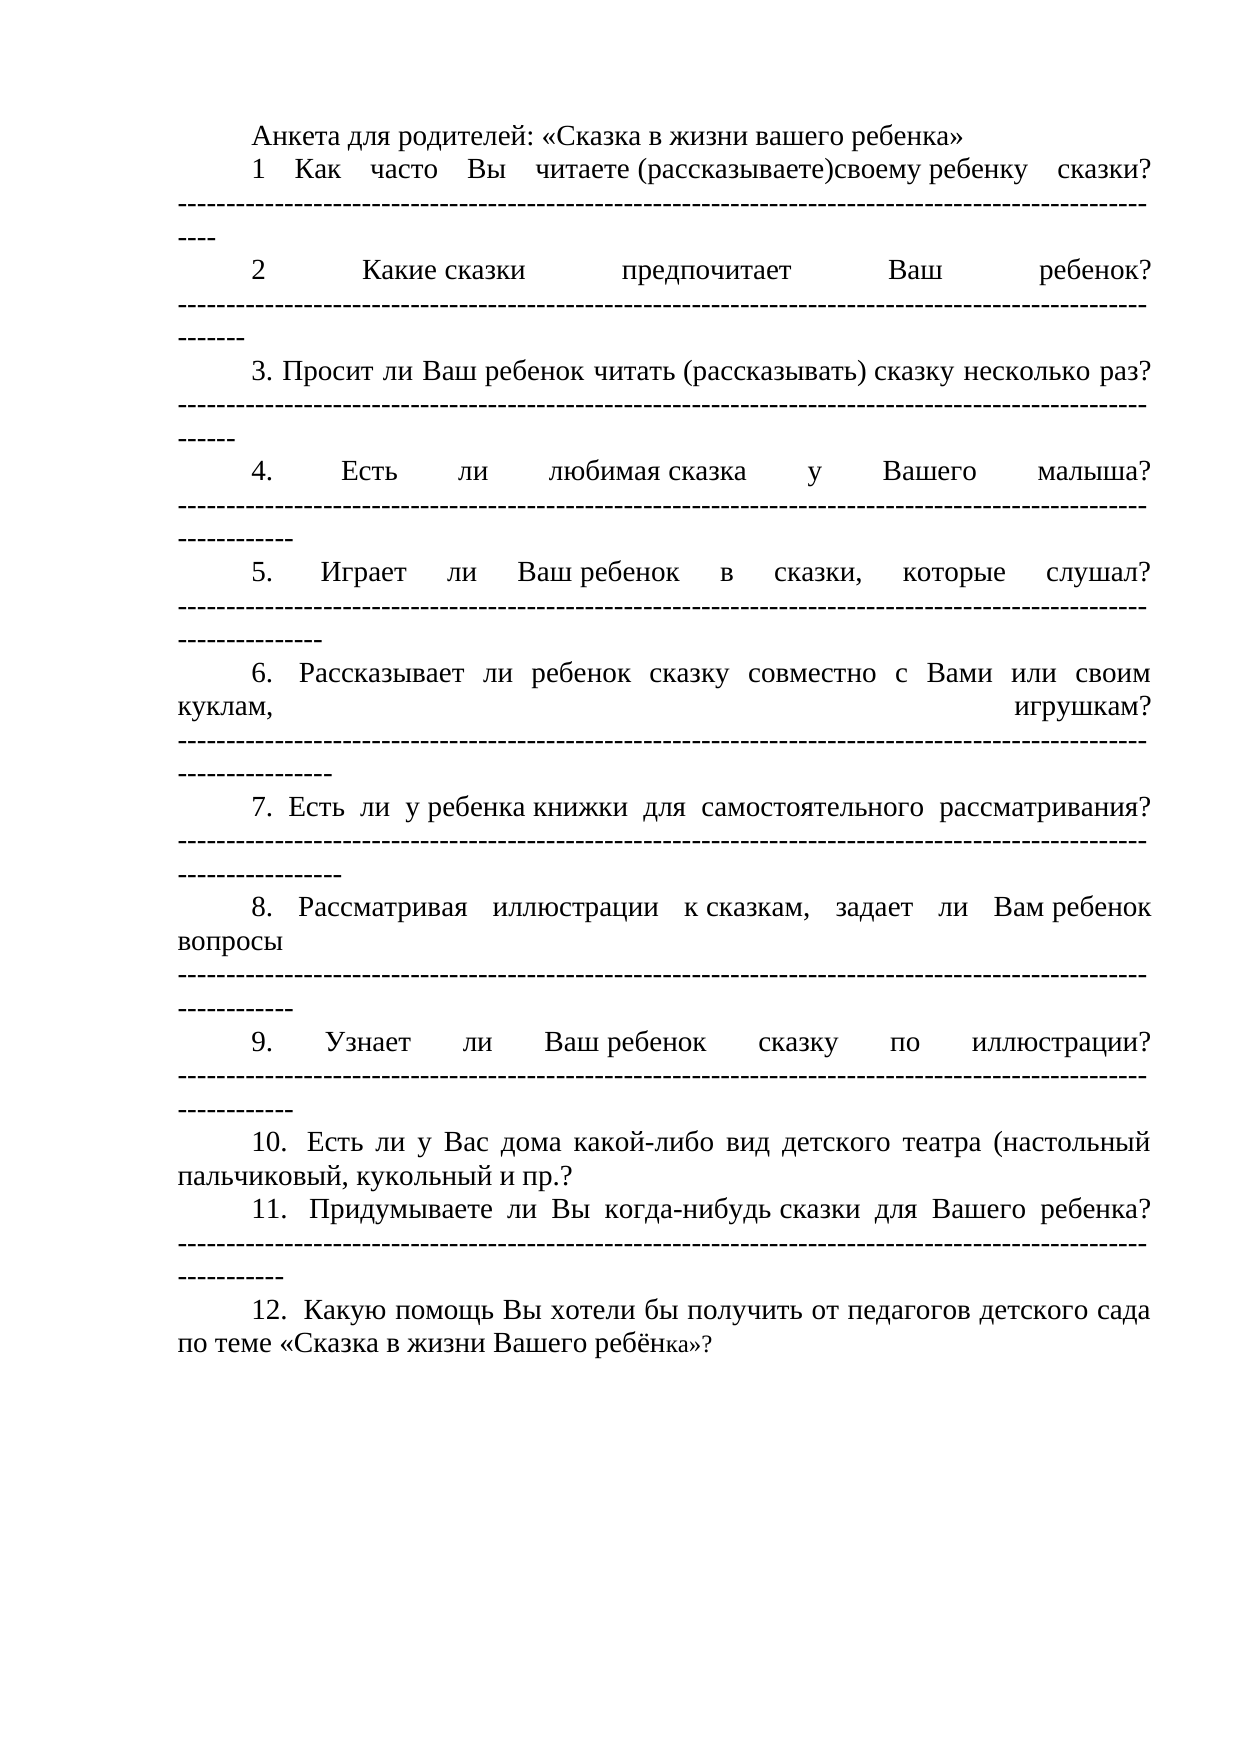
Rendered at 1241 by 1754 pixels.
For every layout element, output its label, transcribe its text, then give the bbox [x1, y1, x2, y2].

text 12. Какую помощь Вы хотели бы получить от педагогов детского сада по теме «Сказка в жизни Вашего ребёнка»? [177, 1292, 1152, 1359]
text 11. Придумываете ли Вы когда-нибудь сказки для Вашего ребенка? --------------------------------------------------------------------------------------------------------------- [177, 1191, 1152, 1292]
text Анкета для родителей: «Сказка в жизни вашего ребенка» [177, 118, 1152, 152]
text 5. Играет ли Ваш ребенок в сказки, которые слушал? ------------------------------------------------------------------------------------------------------------------- [177, 554, 1152, 655]
text 7. Есть ли у ребенка книжки для самостоятельного рассматривания? --------------------------------------------------------------------------------------------------------------------- [177, 789, 1152, 889]
text 6. Рассказывает ли ребенок сказку совместно с Вами или своим куклам, игрушкам? -------------------------------------------------------------------------------------------------------------------- [177, 655, 1152, 789]
text 3. Просит ли Ваш ребенок читать (рассказывать) сказку несколько раз? ---------------------------------------------------------------------------------------------------------- [177, 353, 1152, 453]
text 9. Узнает ли Ваш ребенок сказку по иллюстрации? ---------------------------------------------------------------------------------------------------------------- [177, 1024, 1152, 1124]
text 1 Как часто Вы читаете (рассказываете)своему ребенку сказки? -------------------------------------------------------------------------------------------------------- [177, 152, 1152, 252]
text 8. Рассматривая иллюстрации к сказкам, задает ли Вам ребенок вопросы ---------------------------------------------------------------------------------------------------------------- [177, 889, 1152, 1024]
text 2 Какие сказки предпочитает Ваш ребенок? ----------------------------------------------------------------------------------------------------------- [177, 252, 1152, 353]
text 10. Есть ли у Вас дома какой-либо вид детского театра (настольный пальчиковый, кукольный и пр.? [177, 1124, 1152, 1191]
text 4. Есть ли любимая сказка у Вашего малыша? ---------------------------------------------------------------------------------------------------------------- [177, 453, 1152, 554]
